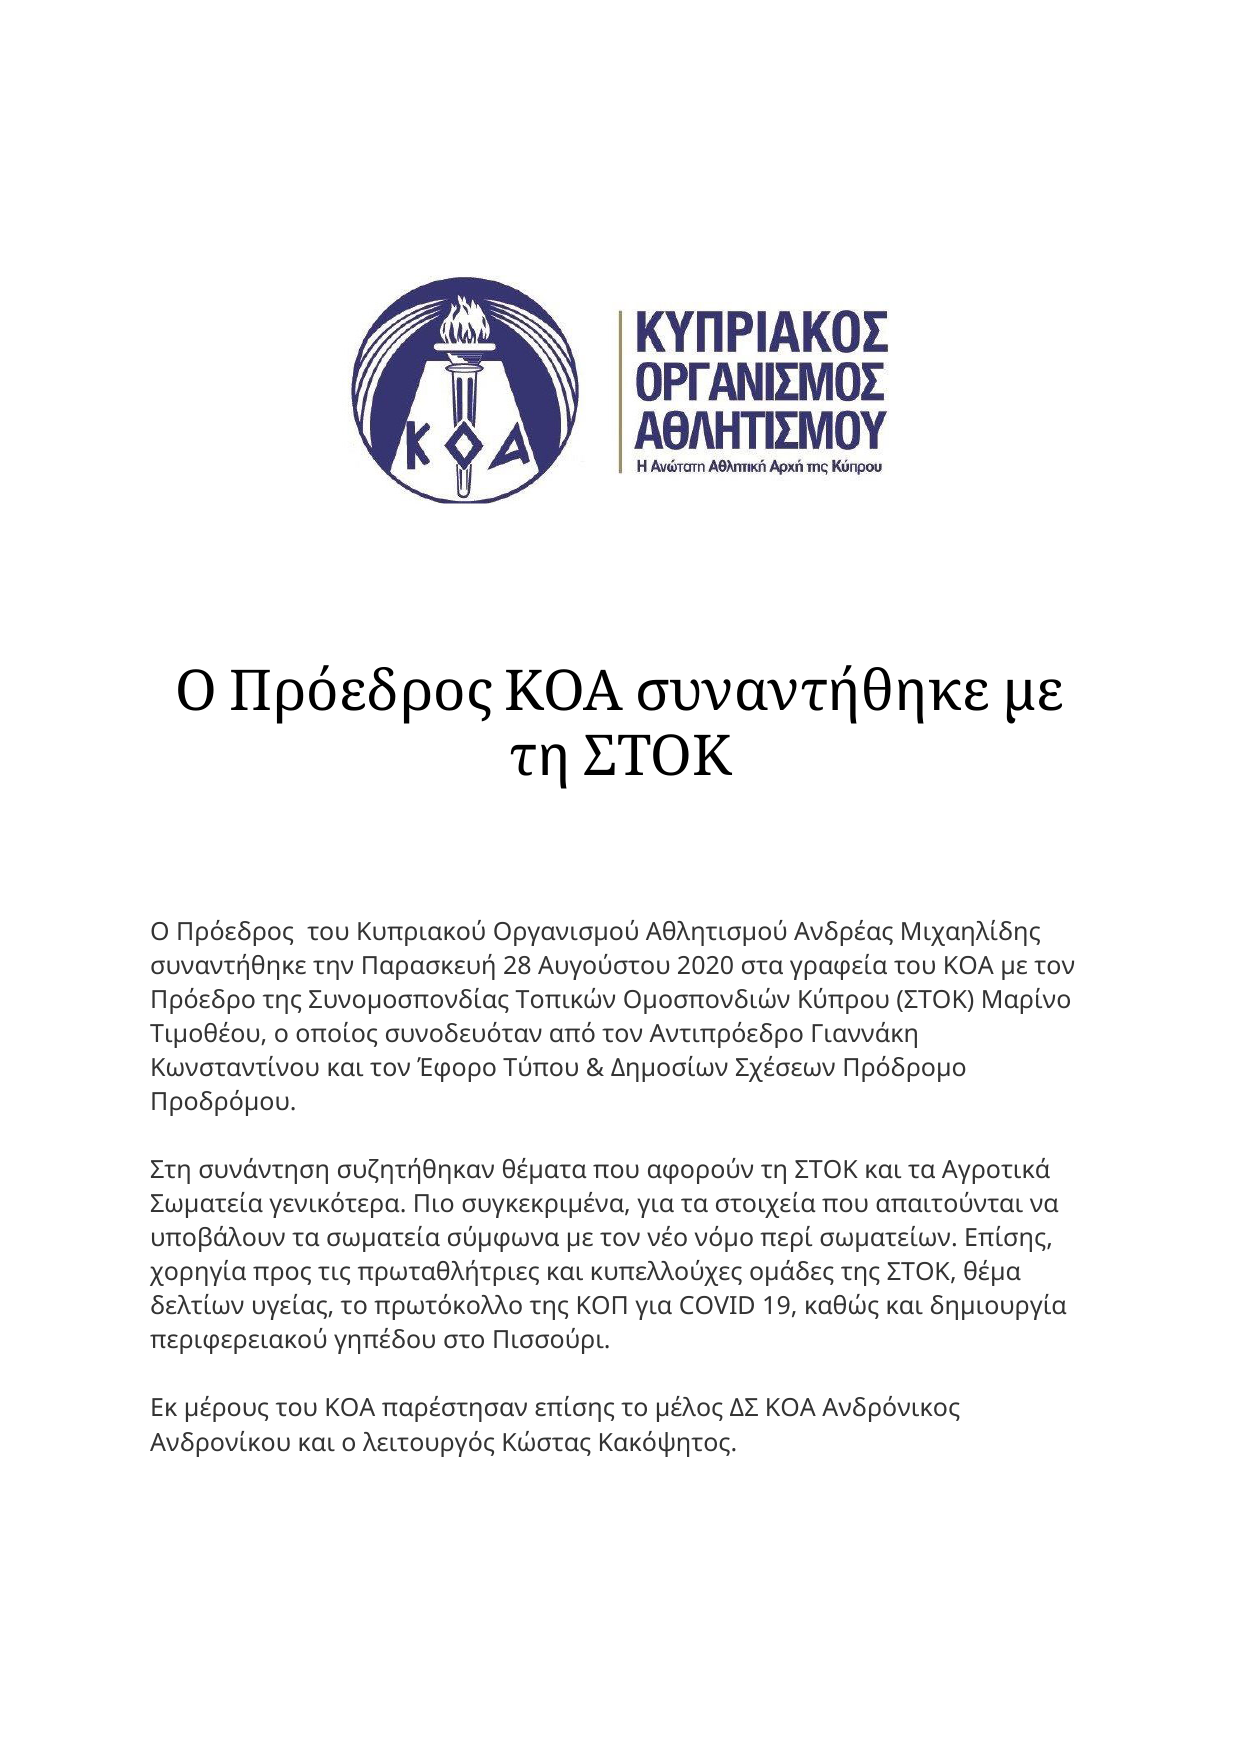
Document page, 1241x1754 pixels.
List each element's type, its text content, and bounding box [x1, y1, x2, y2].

picture [150, 150, 1087, 630]
subtitle Ο Πρόεδρος ΚΟΑ συναντήθηκε με τη ΣΤΟΚ [150, 660, 1090, 789]
text Ο Πρόεδρος του Κυπριακού Οργανισμού Αθλητισμού Ανδρέας Μιχαηλίδης συναντήθηκε την Παρασκευή 28 Αυγούστου 2020 στα γραφεία του ΚΟΑ με τον Πρόεδρο της Συνομοσπονδίας Τοπικών Ομοσπονδιών Κύπρου (ΣΤΟΚ) Μαρίνο Τιμοθέου, ο οποίος συνοδευόταν από τον Αντιπρόεδρο Γιαννάκη Κωνσταντίνου και τον Έφορο Τύπου & Δημοσίων Σχέσεων Πρόδρομο Προδρόμου. Στη συνάντηση συζητήθηκαν θέματα που αφορούν τη ΣΤΟΚ και τα Αγροτικά Σωματεία γενικότερα. Πιο συγκεκριμένα, για τα στοιχεία που απαιτούνται να υποβάλουν τα σωματεία σύμφωνα με τον νέο νόμο περί σωματείων. Επίσης, χορηγία προς τις πρωταθλήτριες και κυπελλούχες ομάδες της ΣΤΟΚ, θέμα δελτίων υγείας, το πρωτόκολλο της ΚΟΠ για COVID 19, καθώς και δημιουργία περιφερειακού γηπέδου στο Πισσούρι. Εκ μέρους του ΚΟΑ παρέστησαν επίσης το μέλος ΔΣ ΚΟΑ Ανδρόνικος Ανδρονίκου και ο λειτουργός Κώστας Κακόψητος. [150, 913, 1090, 1458]
